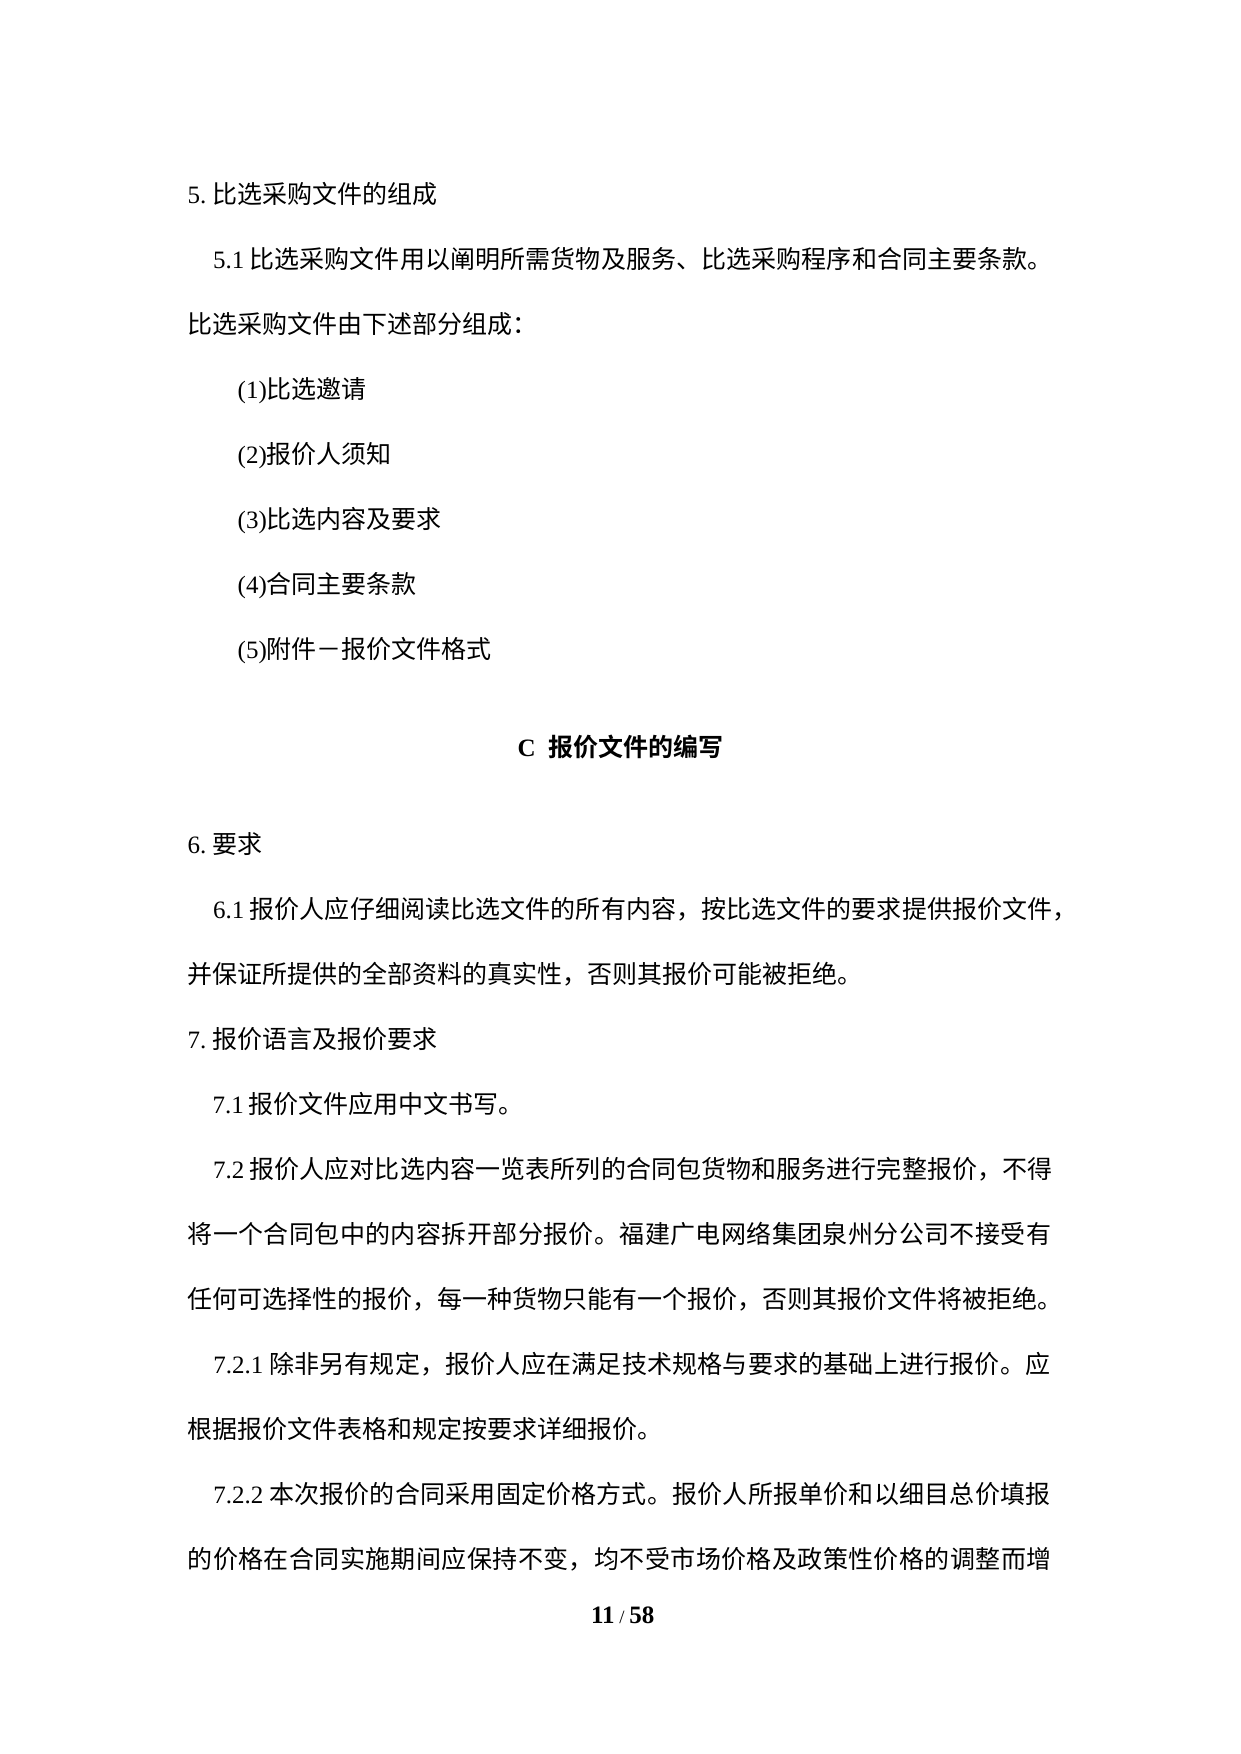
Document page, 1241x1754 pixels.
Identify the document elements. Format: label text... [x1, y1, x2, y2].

text (5)附件－报价文件格式 [187, 615, 1053, 680]
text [187, 1460, 1053, 1590]
text C 报价文件的编写 [187, 713, 1053, 778]
text (1)比选邀请 [187, 355, 1053, 420]
text 6.1报价人应仔细阅读比选文件的所有内容，按比选文件的要求提供报价文件，并保证所提供的全部资料的真实性，否则其报价可能被拒绝。 [187, 875, 1053, 1005]
text (2)报价人须知 [187, 420, 1053, 485]
text 7.2报价人应对比选内容一览表所列的合同包货物和服务进行完整报价，不得将一个合同包中的内容拆开部分报价。福建广电网络集团泉州分公司不接受有任何可选择性的报价，每一种货物只能有一个报价，否则其报价文件将被拒绝。 [187, 1135, 1053, 1330]
text 6. 要求 [187, 810, 1053, 875]
text 7.2.1除非另有规定，报价人应在满足技术规格与要求的基础上进行报价。应根据报价文件表格和规定按要求详细报价。 [187, 1330, 1053, 1460]
text 7. 报价语言及报价要求 [187, 1005, 1053, 1070]
text 5.1比选采购文件用以阐明所需货物及服务、比选采购程序和合同主要条款。比选采购文件由下述部分组成： [187, 225, 1053, 355]
text (4)合同主要条款 [187, 550, 1053, 615]
text 7.1报价文件应用中文书写。 [187, 1070, 1053, 1135]
text (3)比选内容及要求 [187, 485, 1053, 550]
text 5. 比选采购文件的组成 [187, 160, 1053, 225]
